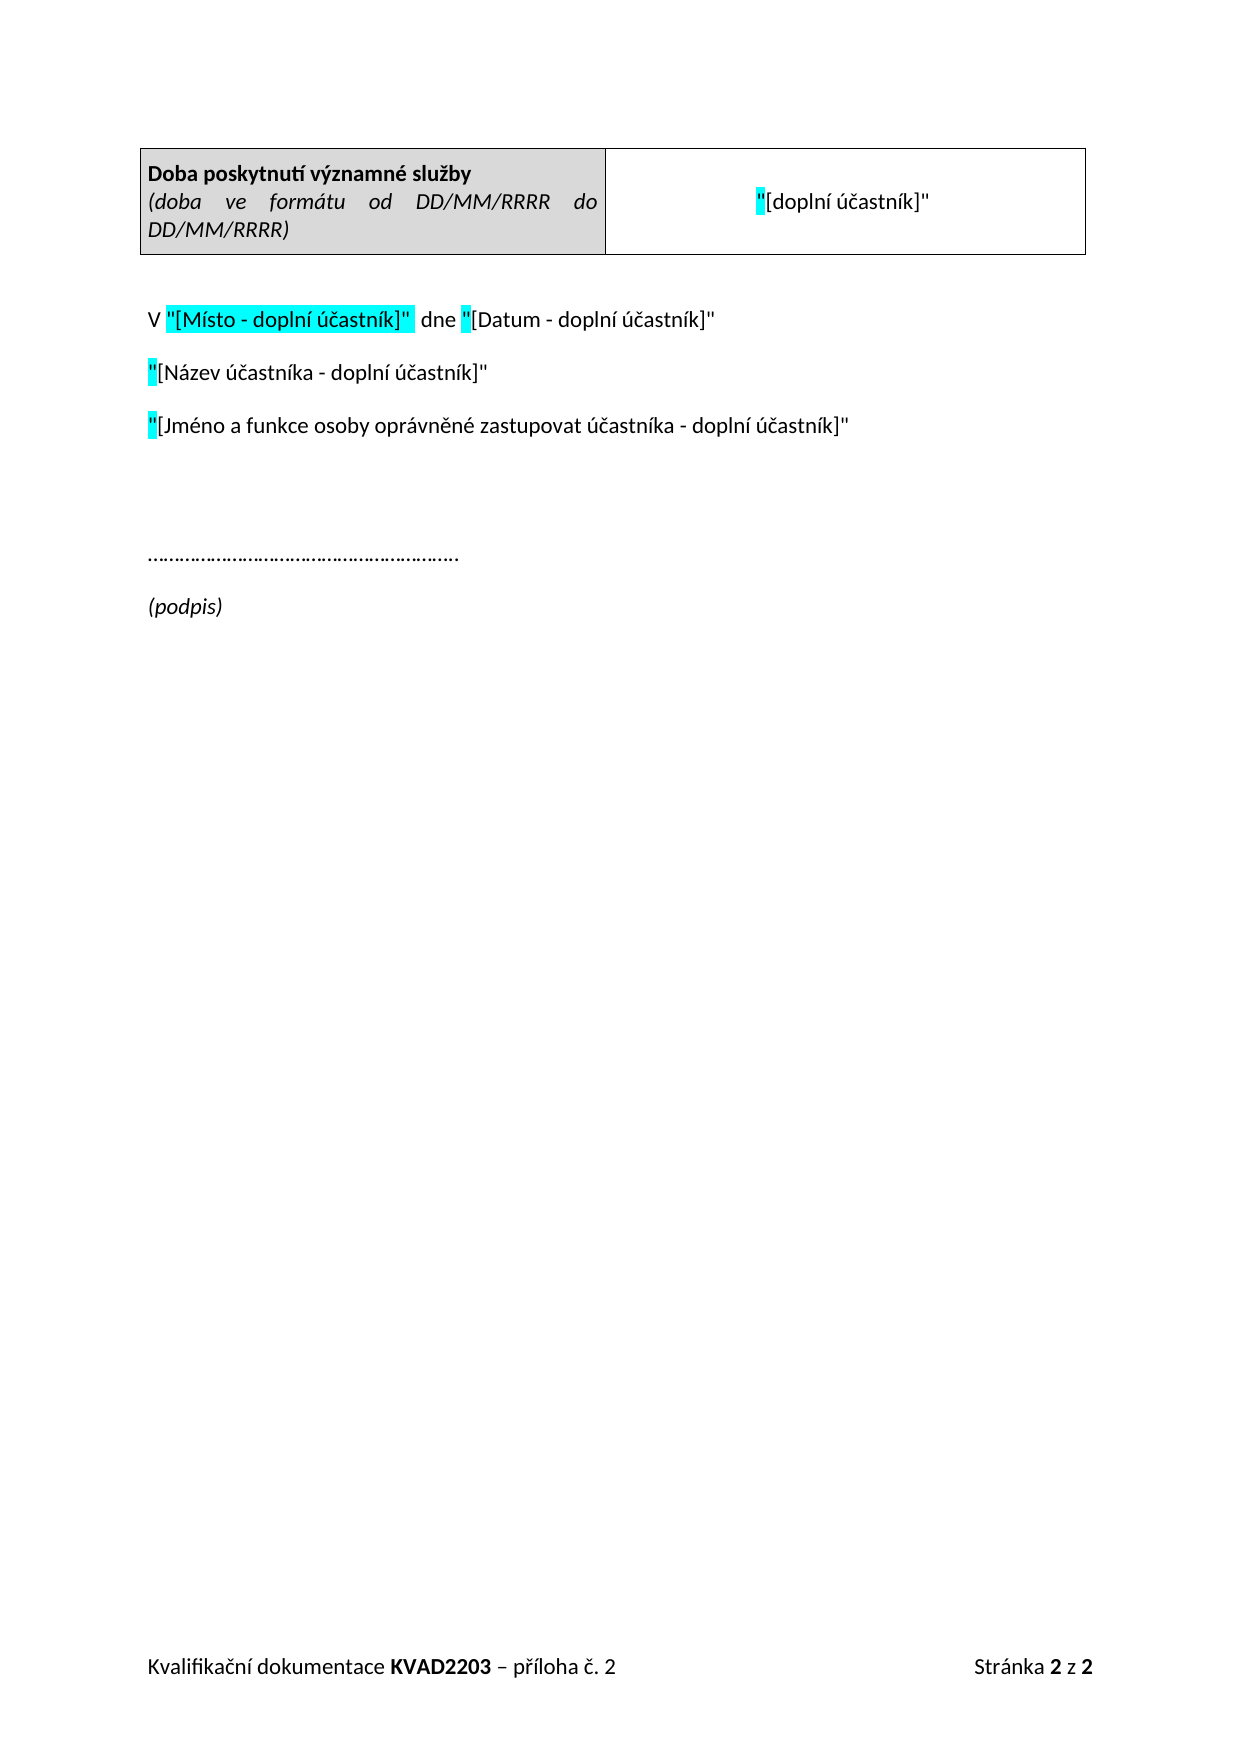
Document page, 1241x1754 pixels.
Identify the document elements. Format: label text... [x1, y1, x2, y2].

text ………………………………………………….. [148, 539, 1093, 567]
text (podpis) [148, 592, 1093, 620]
text V dne [148, 305, 166, 333]
text V dne [415, 305, 461, 333]
text V dne [471, 305, 1093, 333]
table_cell [606, 149, 1085, 254]
table_cell Doba poskytnutí významné (doba ve formátu od DD/MM/RRRR do DD/MM/RRRR) [141, 149, 605, 254]
